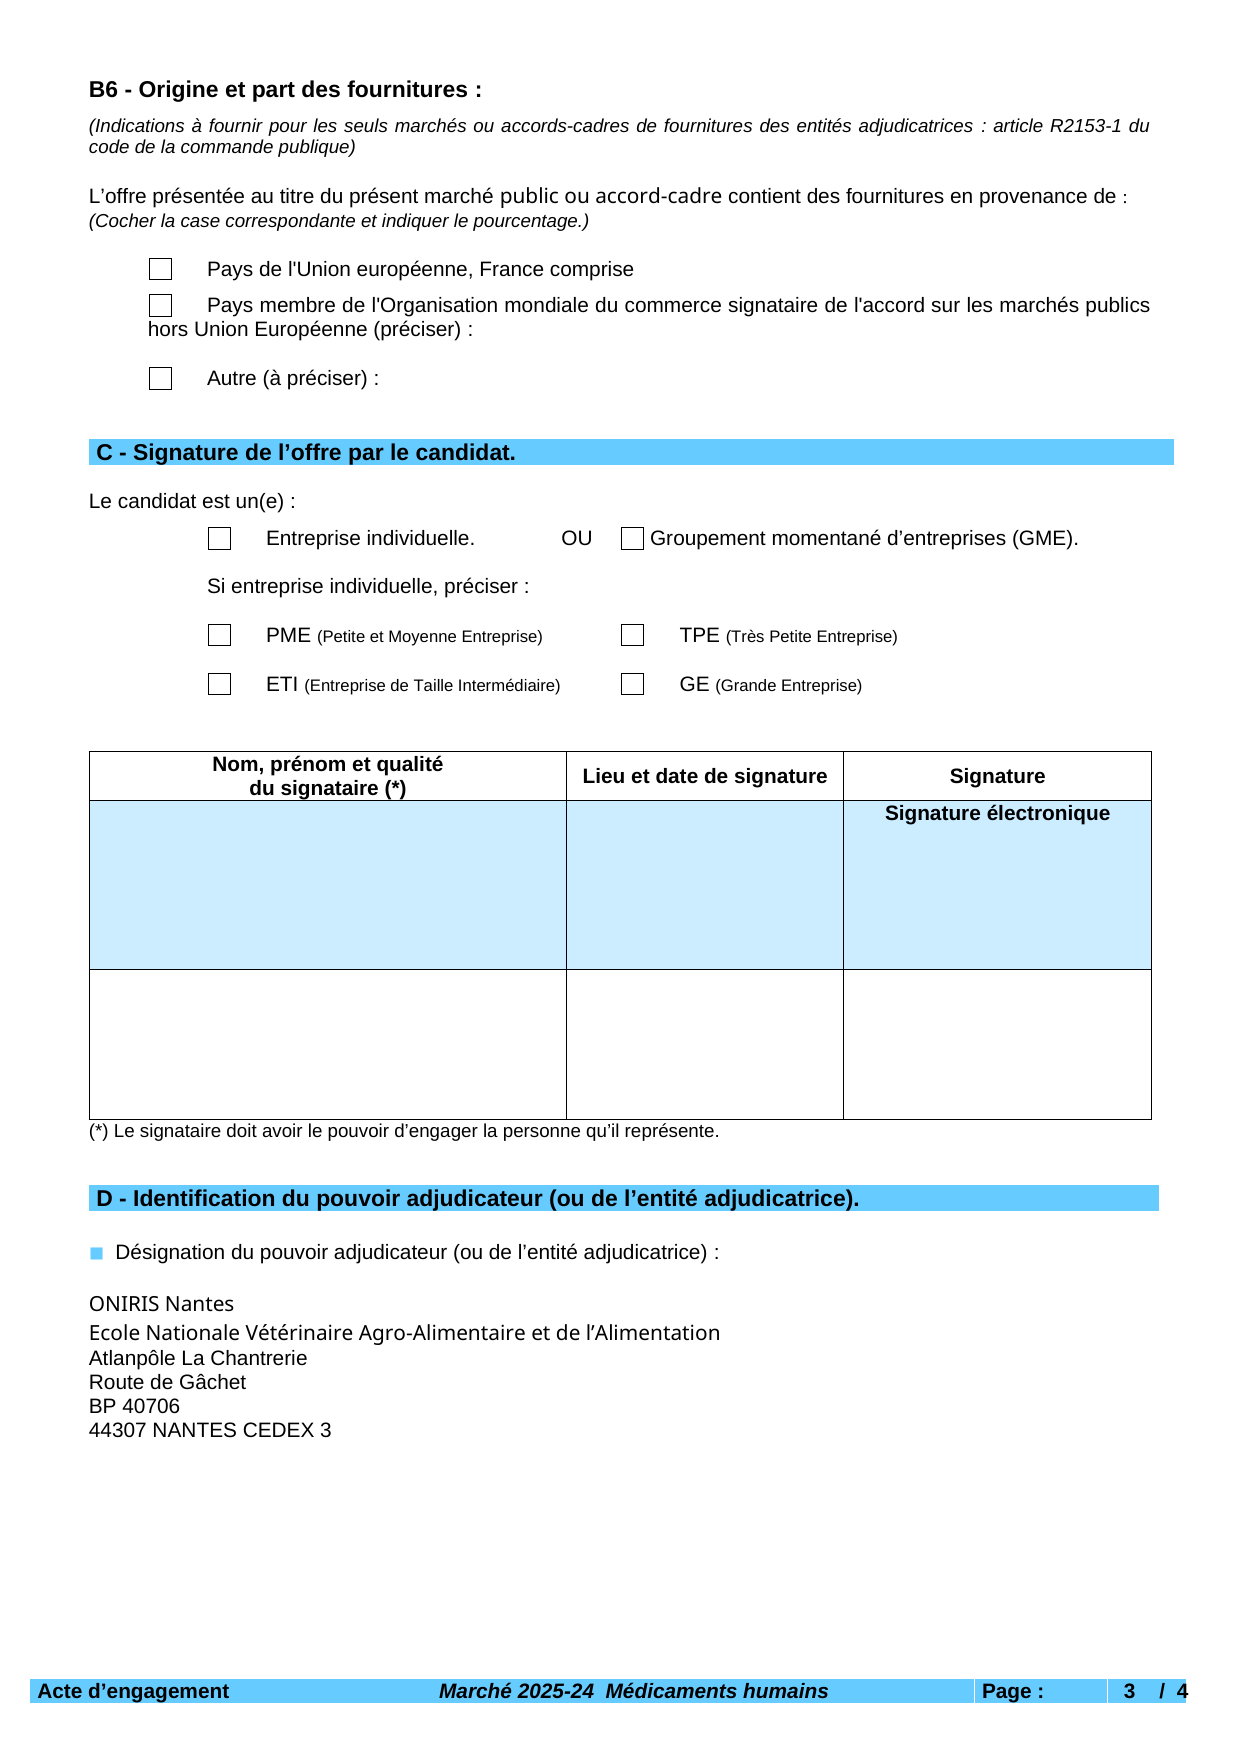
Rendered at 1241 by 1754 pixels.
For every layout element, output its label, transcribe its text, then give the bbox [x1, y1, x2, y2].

table_header Signature [844, 752, 1151, 800]
text Si entreprise individuelle, préciser : [207, 574, 1152, 598]
text Atlanpôle La Chantrerie [89, 1346, 1152, 1370]
text Route de Gâchet [89, 1370, 1152, 1394]
subtitle Désignation du pouvoir adjudicateur (ou de l’entité adjudicatrice) : [89, 1239, 1152, 1265]
text Le candidat est un(e) : [89, 489, 1152, 513]
table_header Lieu et date de signature [567, 752, 843, 800]
text Pays de l'Union européenne, France comprise [148, 257, 1152, 281]
table_cell [567, 801, 843, 969]
text (Cocher la case correspondante et indiquer le pourcentage.) [89, 210, 1152, 232]
table_cell [90, 801, 566, 969]
text Entreprise individuelle. OU Groupement momentané d’entreprises (GME). [207, 526, 1152, 550]
text BP 40706 [89, 1394, 1152, 1418]
table_cell [567, 970, 843, 1119]
table_cell [90, 970, 566, 1119]
text 44307 NANTES CEDEX 3 [89, 1418, 1152, 1442]
text (Indications à fournir pour les seuls marchés ou accords-cadres de fournitures des entités adjudicatrices : article R2153-1 du code de la commande publique) [89, 114, 1152, 158]
text L’offre présentée au titre du présent marché public ou accord-cadre contient des fournitures en provenance de : [89, 182, 1152, 210]
table_header C - Signature de l’offre par le candidat. [89, 439, 1174, 465]
table_cell Signature électronique [844, 801, 1151, 969]
table_cell [844, 970, 1151, 1119]
text (*) Le signataire doit avoir le pouvoir d’engager la personne qu’il représente. [89, 1120, 1152, 1142]
text Pays membre de l'Organisation mondiale du commerce signataire de l'accord sur les marchés publics hors Union Européenne (préciser) : [148, 293, 1152, 341]
text B6 - Origine et part des fournitures : [89, 76, 1152, 102]
table_header D - Identification du pouvoir adjudicateur (ou de l’entité adjudicatrice). [89, 1185, 1159, 1211]
text ETI (Entreprise de Taille Intermédiaire) GE (Grande Entreprise) [207, 672, 1152, 696]
text Ecole Nationale Vétérinaire Agro-Alimentaire et de l’Alimentation [89, 1318, 1152, 1346]
text ONIRIS Nantes [89, 1289, 1152, 1318]
text Autre (à préciser) : [148, 366, 1152, 390]
table_header Nom, prénom et qualité du signataire (*) [90, 752, 566, 800]
text PME (Petite et Moyenne Entreprise) TPE (Très Petite Entreprise) [207, 623, 1152, 647]
